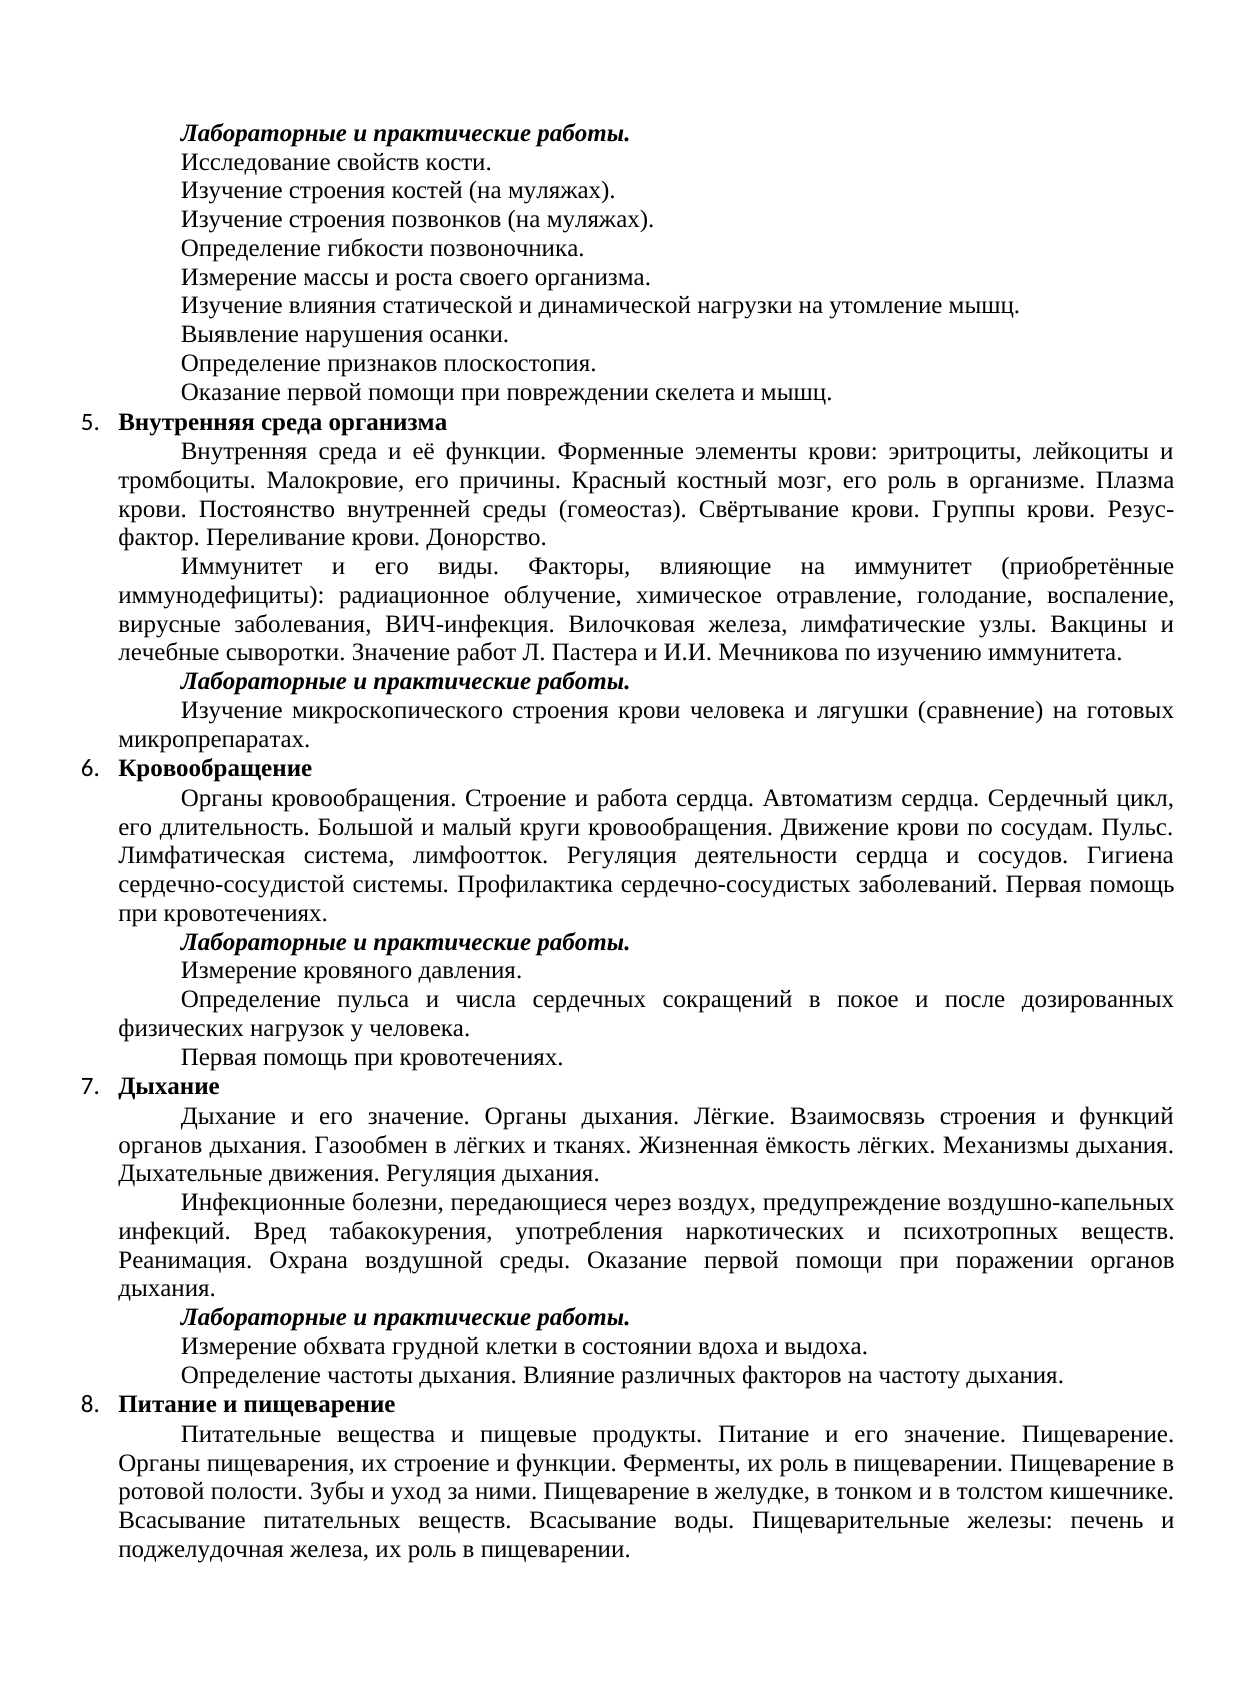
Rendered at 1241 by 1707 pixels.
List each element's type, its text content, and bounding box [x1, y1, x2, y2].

list Внутренняя среда организма [81, 406, 1175, 436]
text Лабораторные и практические работы. [118, 666, 1175, 695]
text Определение пульса и числа сердечных сокращений в покое и после дозированных физических нагрузок у человека. [118, 984, 1175, 1042]
text Измерение обхвата грудной клетки в состоянии вдоха и выдоха. [118, 1331, 1175, 1360]
text Дыхание и его значение. Органы дыхания. Лёгкие. Взаимосвязь строения и функций органов дыхания. Газообмен в лёгких и тканях. Жизненная ёмкость лёгких. Механизмы дыхания. Дыхательные движения. Регуляция дыхания. [118, 1101, 1175, 1187]
text Инфекционные болезни, передающиеся через воздух, предупреждение воздушно-капельных инфекций. Вред табакокурения, употребления наркотических и психотропных веществ. Реанимация. Охрана воздушной среды. Оказание первой помощи при поражении органов дыхания. [118, 1187, 1175, 1302]
text Изучение микроскопического строения крови человека и лягушки (сравнение) на готовых микропрепаратах. [118, 695, 1175, 752]
list Питание и пищеварение [81, 1388, 1175, 1419]
text Измерение массы и роста своего организма. [118, 262, 1175, 291]
text Выявление нарушения осанки. [118, 319, 1175, 348]
text Лабораторные и практические работы. [118, 927, 1175, 955]
list Дыхание [81, 1070, 1175, 1101]
text Органы кровообращения. Строение и работа сердца. Автоматизм сердца. Сердечный цикл, его длительность. Большой и малый круги кровообращения. Движение крови по сосудам. Пульс. Лимфатическая система, лимфоотток. Регуляция деятельности сердца и сосудов. Гигиена сердечно-сосудистой системы. Профилактика сердечно-сосудистых заболеваний. Первая помощь при кровотечениях. [118, 783, 1175, 927]
text Оказание первой помощи при повреждении скелета и мышц. [118, 377, 1175, 406]
text Измерение кровяного давления. [118, 955, 1175, 984]
text Питательные вещества и пищевые продукты. Питание и его значение. Пищеварение. Органы пищеварения, их строение и функции. Ферменты, их роль в пищеварении. Пищеварение в ротовой полости. Зубы и уход за ними. Пищеварение в желудке, в тонком и в толстом кишечнике. Всасывание питательных веществ. Всасывание воды. Пищеварительные железы: печень и поджелудочная железа, их роль в пищеварении. [118, 1419, 1175, 1563]
text Определение признаков плоскостопия. [118, 348, 1175, 377]
text Изучение влияния статической и динамической нагрузки на утомление мышц. [118, 291, 1175, 319]
text Внутренняя среда и её функции. Форменные элементы крови: эритроциты, лейкоциты и тромбоциты. Малокровие, его причины. Красный костный мозг, его роль в организме. Плазма крови. Постоянство внутренней среды (гомеостаз). Свёртывание крови. Группы крови. Резус-фактор. Переливание крови. Донорство. [118, 436, 1175, 551]
text Определение частоты дыхания. Влияние различных факторов на частоту дыхания. [118, 1360, 1175, 1388]
text Определение гибкости позвоночника. [118, 233, 1175, 262]
text Первая помощь при кровотечениях. [118, 1042, 1175, 1070]
text Лабораторные и практические работы. [118, 1302, 1175, 1331]
text Изучение строения костей (на муляжах). [118, 176, 1175, 204]
text Изучение строения позвонков (на муляжах). [118, 204, 1175, 233]
list Кровообращение [81, 752, 1175, 783]
text Лабораторные и практические работы. [118, 118, 1175, 147]
text Исследование свойств кости. [118, 147, 1175, 176]
text Иммунитет и его виды. Факторы, влияющие на иммунитет (приобретённые иммунодефициты): радиационное облучение, химическое отравление, голодание, воспаление, вирусные заболевания, ВИЧ-инфекция. Вилочковая железа, лимфатические узлы. Вакцины и лечебные сыворотки. Значение работ Л. Пастера и И.И. Мечникова по изучению иммунитета. [118, 551, 1175, 666]
